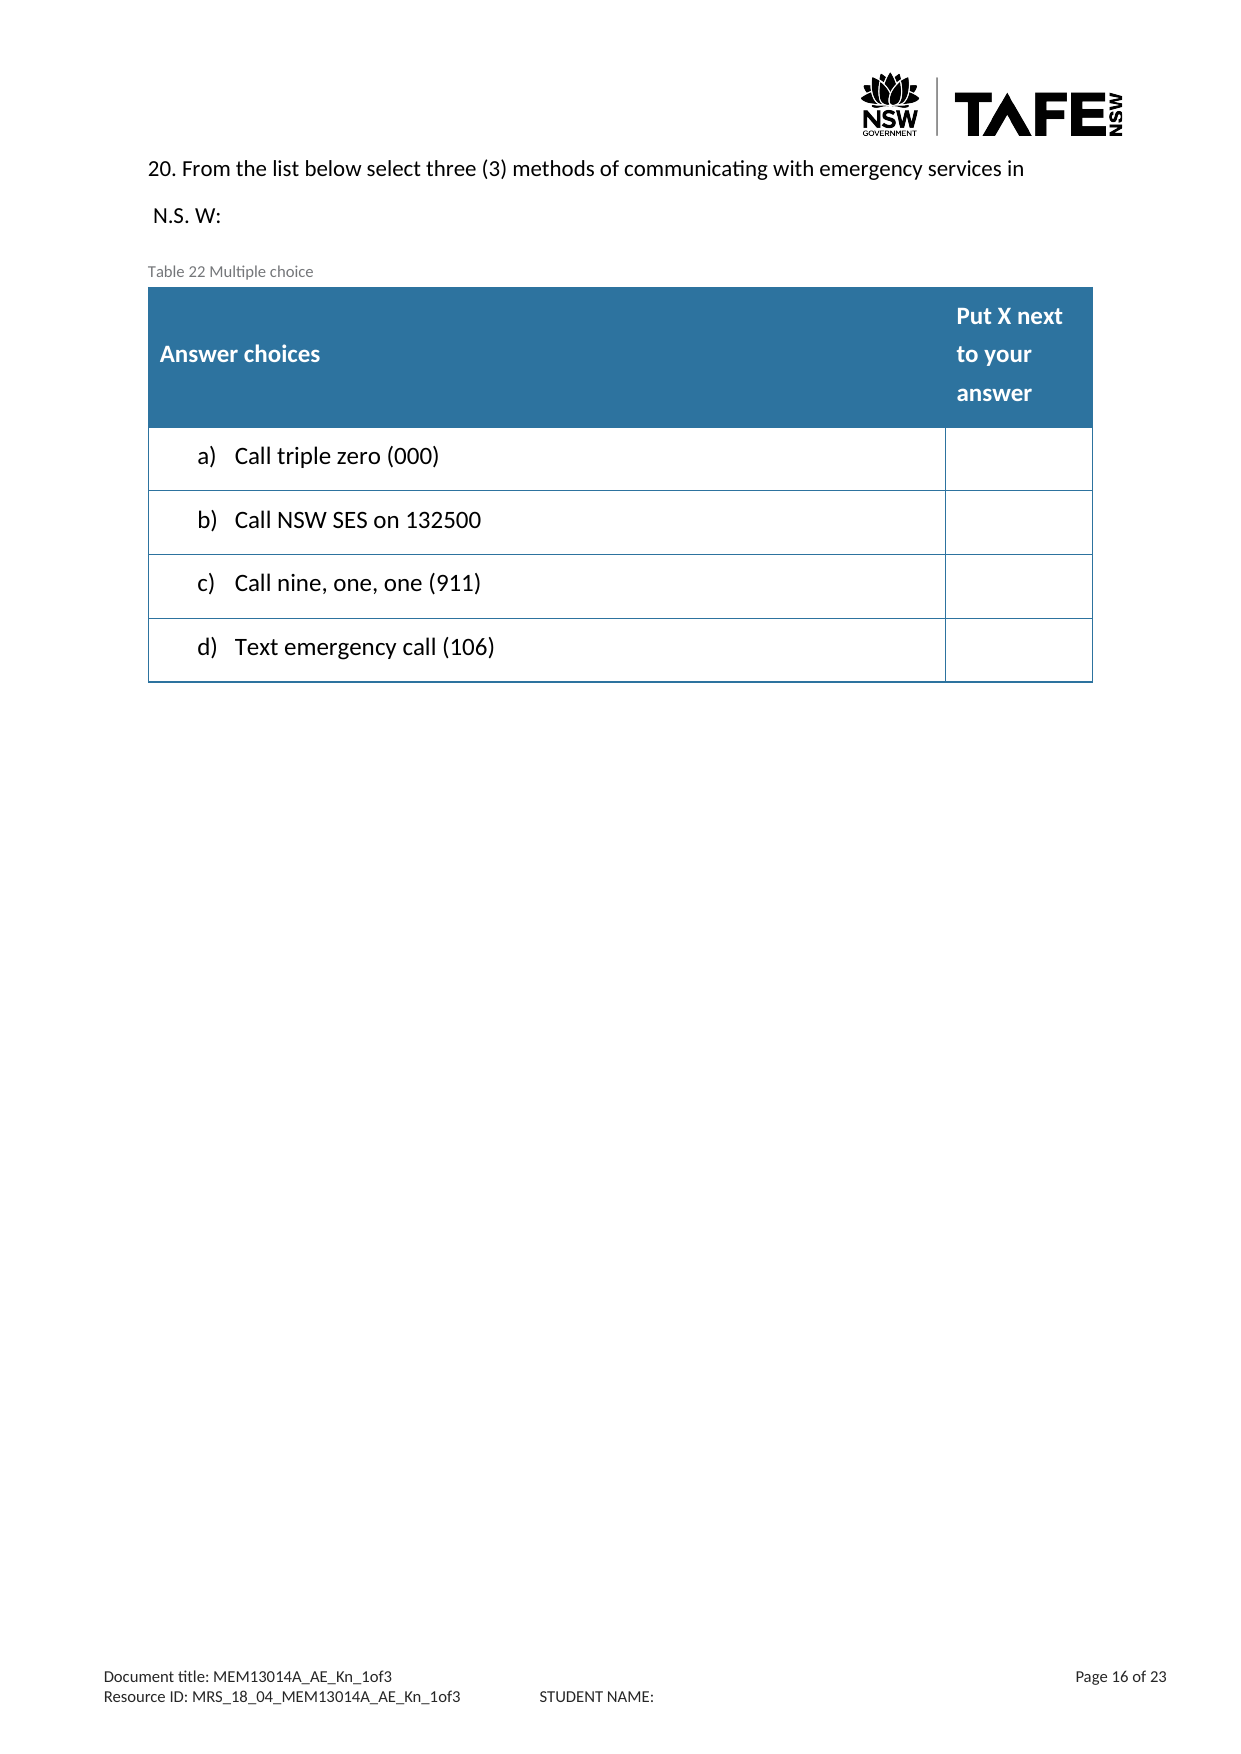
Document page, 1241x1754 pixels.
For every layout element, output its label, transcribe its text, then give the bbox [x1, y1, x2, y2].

text Table 22 Multiple choice [148, 262, 1092, 282]
picture [861, 71, 1123, 137]
table_header Answer choices [149, 288, 945, 427]
table_cell [946, 428, 1092, 490]
table_header Put X next to your answer [946, 288, 1092, 427]
table_cell Call nine, one, one (911) [149, 555, 945, 618]
table_cell [946, 491, 1092, 554]
table_cell Call NSW SES on 132500 [149, 491, 945, 554]
text N.S. W: [148, 202, 1092, 229]
table_cell [946, 555, 1092, 618]
table_cell Text emergency call (106) [149, 619, 945, 681]
table_cell Call triple zero (000) [149, 428, 945, 490]
text 20. From the list below select three (3) methods of communicating with emergency services in [148, 154, 1092, 182]
table_cell [946, 619, 1092, 681]
